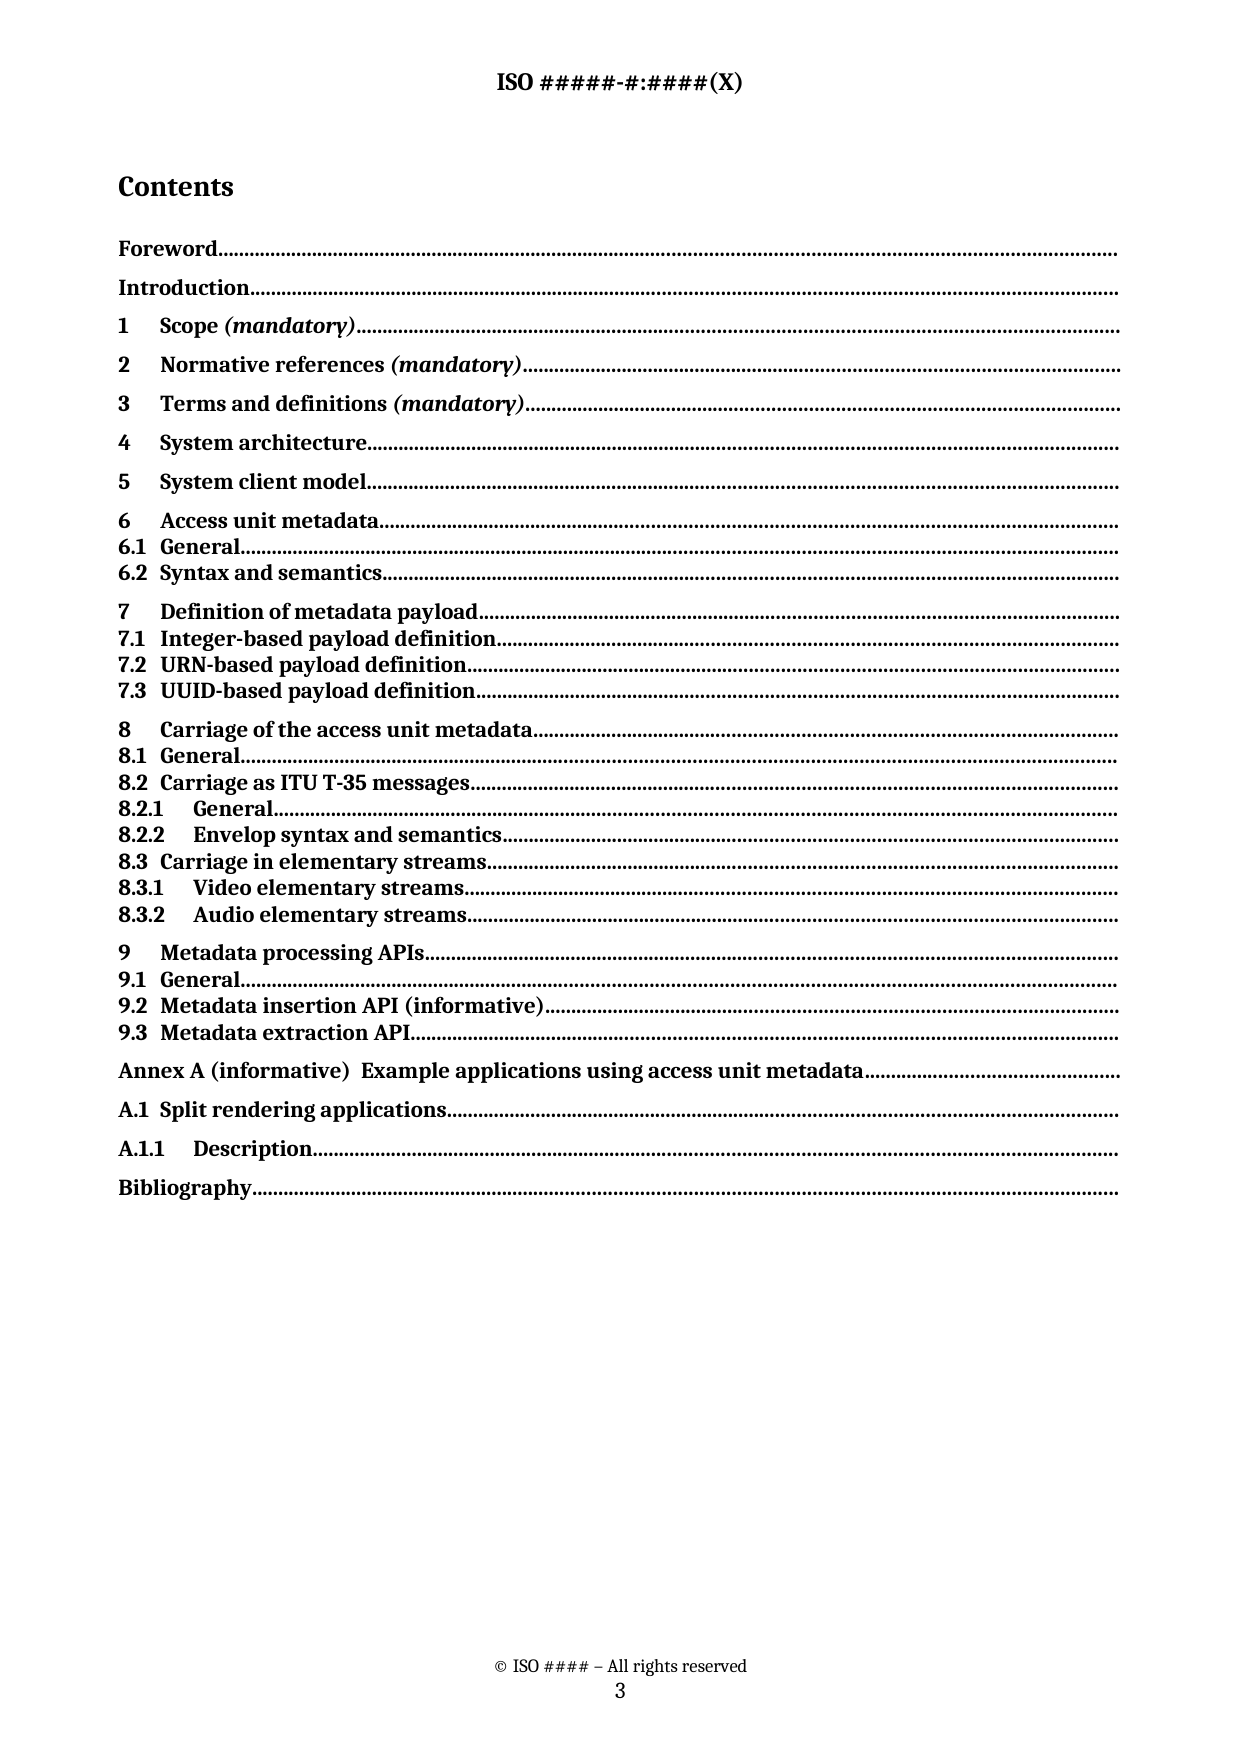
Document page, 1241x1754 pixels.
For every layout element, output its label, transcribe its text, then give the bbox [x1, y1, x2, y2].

text 7 Definition of metadata payload 3 [118, 599, 1070, 625]
text 1 Scope (mandatory) 1 [118, 313, 1070, 339]
text 6.1 General 2 [118, 534, 1070, 560]
text 8.1 General 4 [118, 743, 1070, 769]
text 8.3.1 Video elementary streams 4 [118, 875, 1070, 901]
text 8.2.2 Envelop syntax and semantics 4 [118, 822, 1070, 849]
text 9 Metadata processing APIs 4 [118, 940, 1070, 967]
text 8.3 Carriage in elementary streams 4 [118, 849, 1070, 875]
text 8 Carriage of the access unit metadata 4 [118, 717, 1070, 743]
text 6.2 Syntax and semantics 2 [118, 560, 1070, 586]
text A.1.1 Description 6 [118, 1136, 1070, 1162]
text 2 Normative references (mandatory) 1 [118, 352, 1070, 378]
text 3 Terms and definitions (mandatory) 1 [118, 391, 1070, 417]
text 8.3.2 Audio elementary streams 4 [118, 901, 1070, 928]
text Contents [118, 171, 1122, 203]
text 5 System client model 2 [118, 468, 1070, 495]
text 8.2 Carriage as ITU T-35 messages 4 [118, 769, 1070, 796]
text Introduction 5 [118, 274, 1070, 301]
text 7.2 URN-based payload definition 3 [118, 652, 1070, 678]
text 6 Access unit metadata 2 [118, 507, 1070, 534]
text Foreword 4 [118, 235, 1070, 262]
text 8.2.1 General 4 [118, 796, 1070, 822]
text 9.3 Metadata extraction API 5 [118, 1019, 1070, 1046]
text Annex A (informative) Example applications using access unit metadata 6 [118, 1058, 1070, 1084]
text A.1 Split rendering applications 6 [118, 1097, 1070, 1123]
text 7.1 Integer-based payload definition 3 [118, 625, 1070, 652]
text 4 System architecture 2 [118, 430, 1070, 456]
text 7.3 UUID-based payload definition 3 [118, 678, 1070, 704]
text Bibliography 7 [118, 1175, 1070, 1201]
text 9.1 General 4 [118, 967, 1070, 993]
text 9.2 Metadata insertion API (informative) 5 [118, 993, 1070, 1019]
